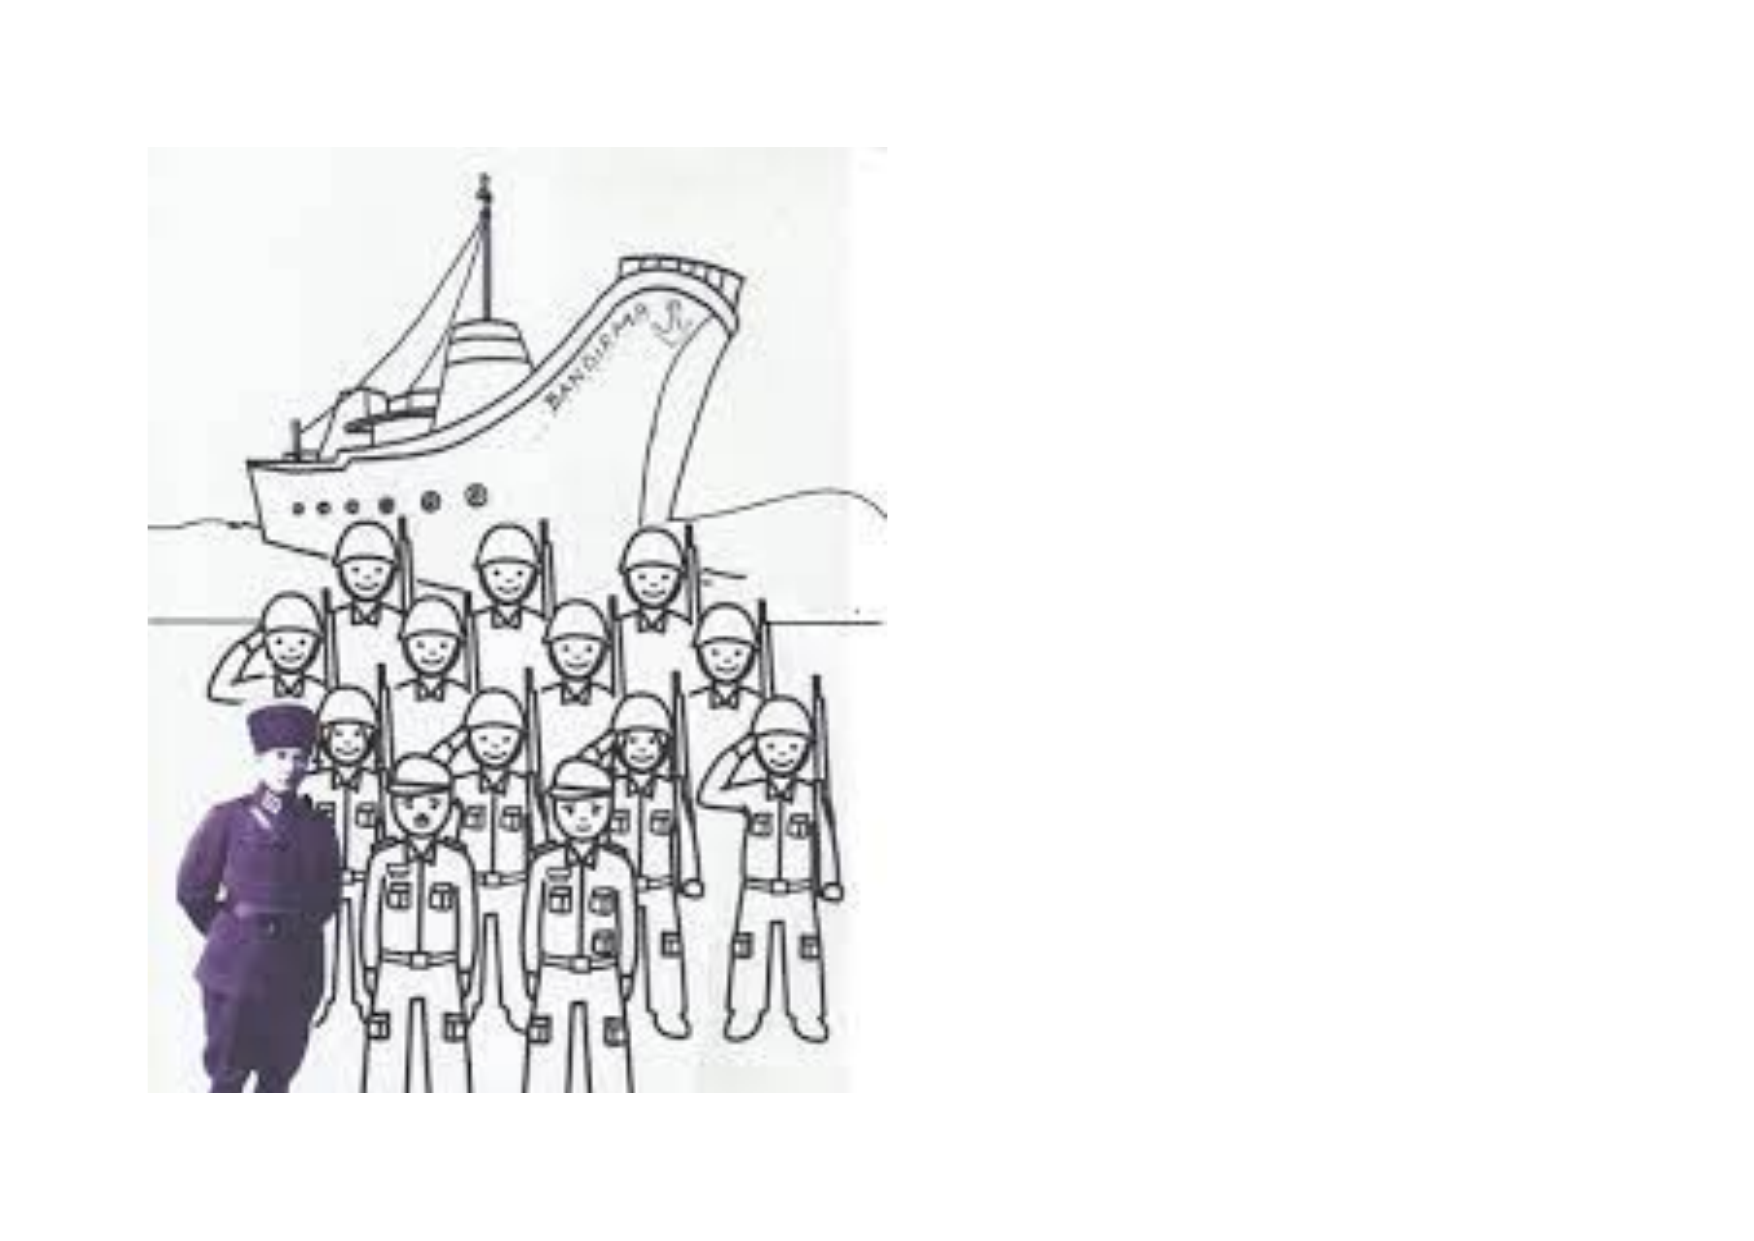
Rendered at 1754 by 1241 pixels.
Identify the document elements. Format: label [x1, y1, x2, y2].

picture [147, 147, 888, 1093]
